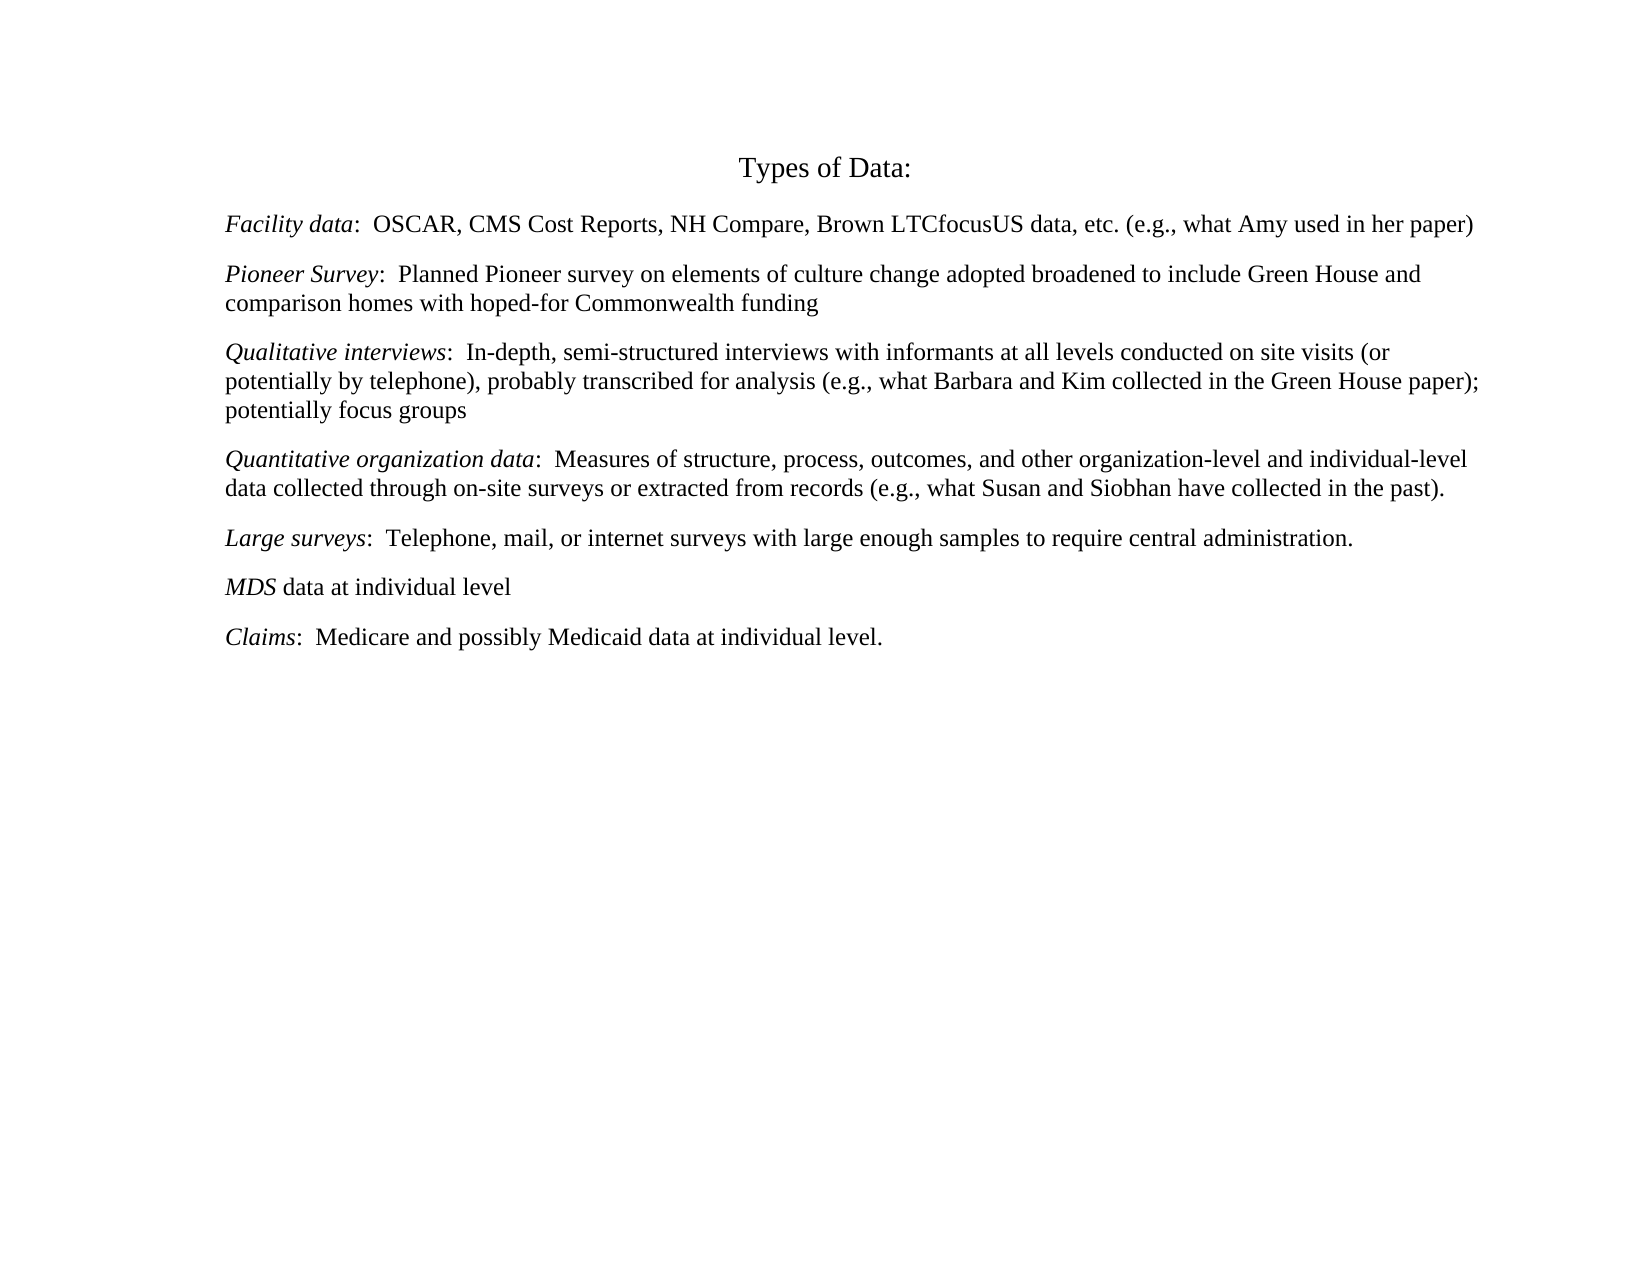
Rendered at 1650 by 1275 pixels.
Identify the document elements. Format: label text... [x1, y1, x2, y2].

text Quantitative organization data: Measures of structure, process, outcomes, and other organization-level and individual-level data collected through on-site surveys or extracted from records (e.g., what Susan and Siobhan have collected in the past). [225, 444, 1500, 502]
text Pioneer Survey: Planned Pioneer survey on elements of culture change adopted broadened to include Green House and comparison homes with hoped-for Commonwealth funding [225, 259, 1500, 316]
text Types of Data: [150, 150, 1500, 183]
text MDS data at individual level [225, 572, 1500, 601]
text Facility data: OSCAR, CMS Cost Reports, NH Compare, Brown LTCfocusUS data, etc. (e.g., what Amy used in her paper) [225, 209, 1500, 238]
text Claims: Medicare and possibly Medicaid data at individual level. [225, 622, 1500, 651]
text Large surveys: Telephone, mail, or internet surveys with large enough samples to require central administration. [225, 523, 1500, 551]
text Qualitative interviews: In-depth, semi-structured interviews with informants at all levels conducted on site visits (or potentially by telephone), probably transcribed for analysis (e.g., what Barbara and Kim collected in the Green House paper); potentially focus groups [225, 337, 1500, 423]
